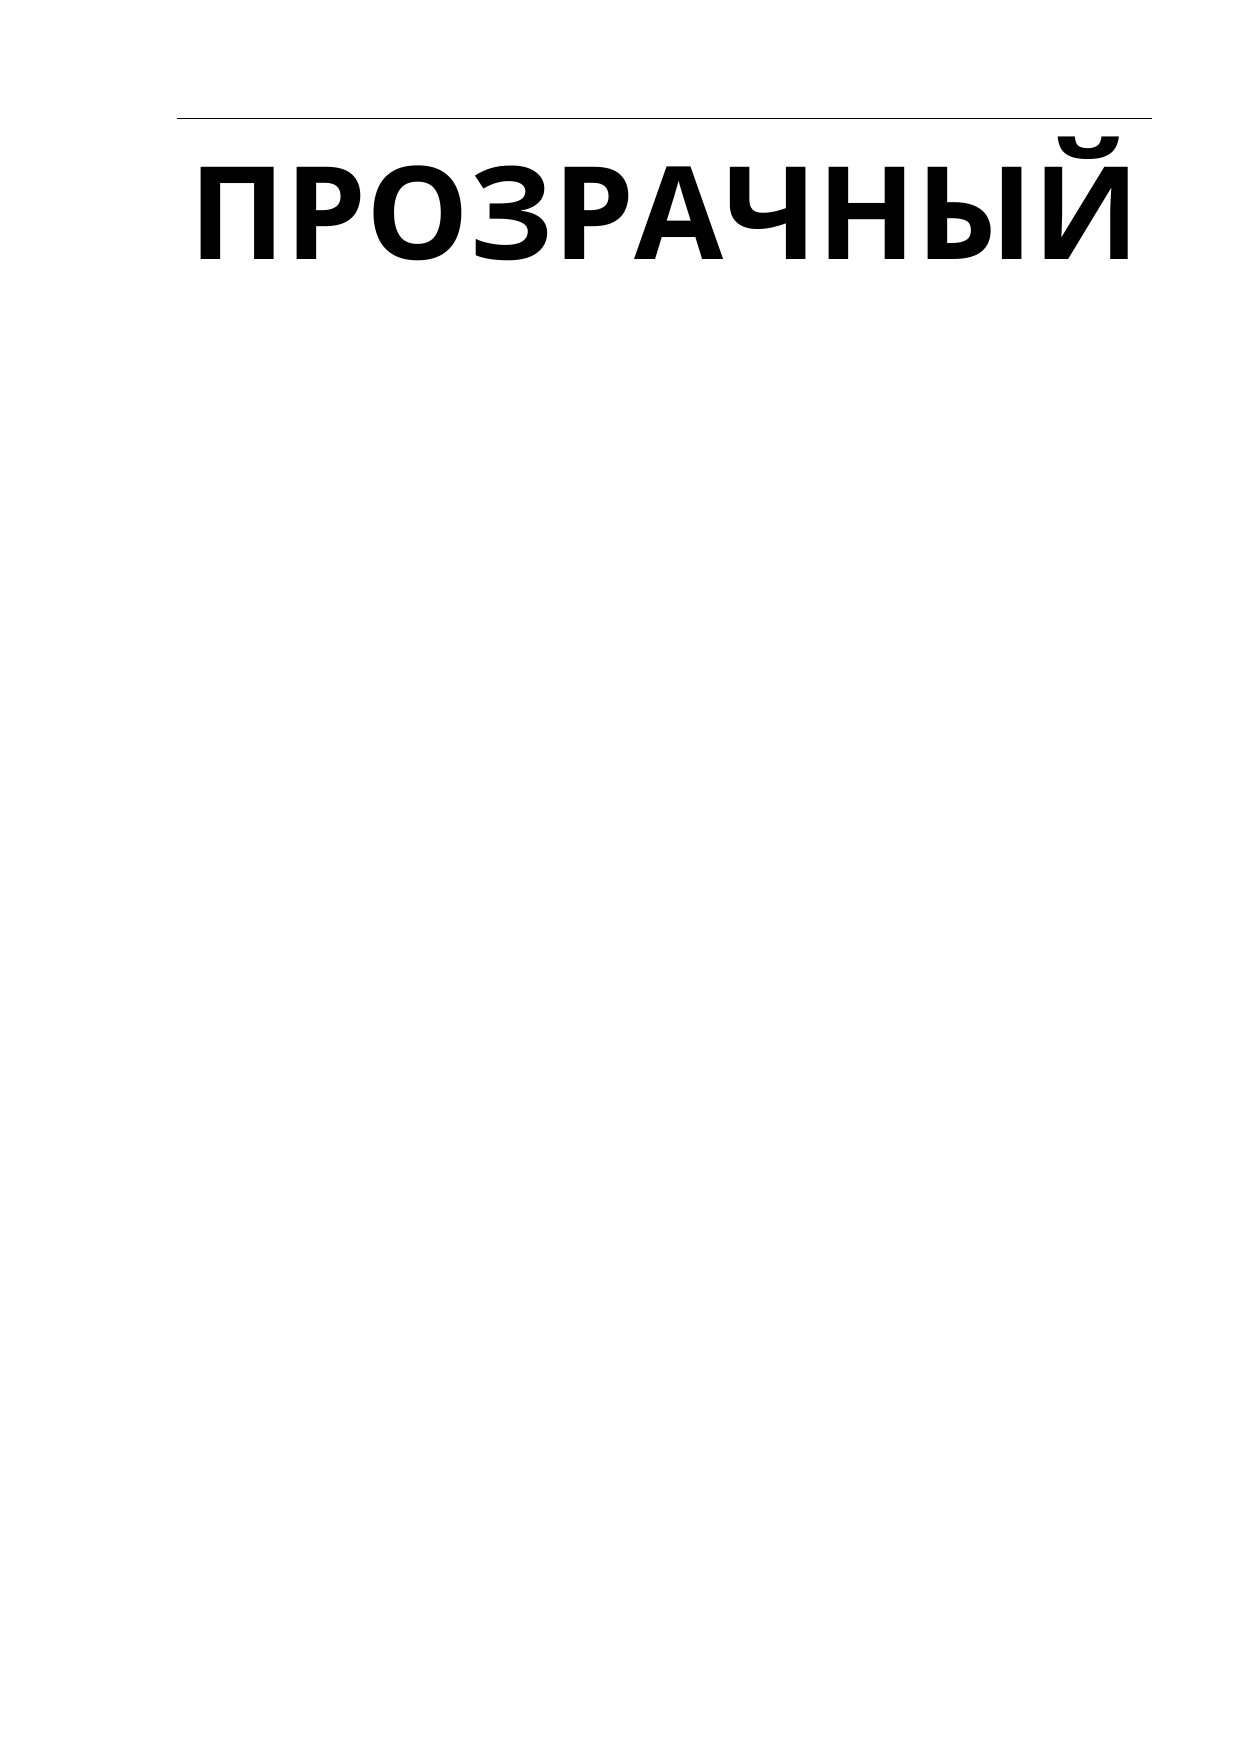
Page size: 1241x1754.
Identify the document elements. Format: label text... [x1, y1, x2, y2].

text ПРОЗРАЧНЫЙ [177, 119, 1152, 297]
